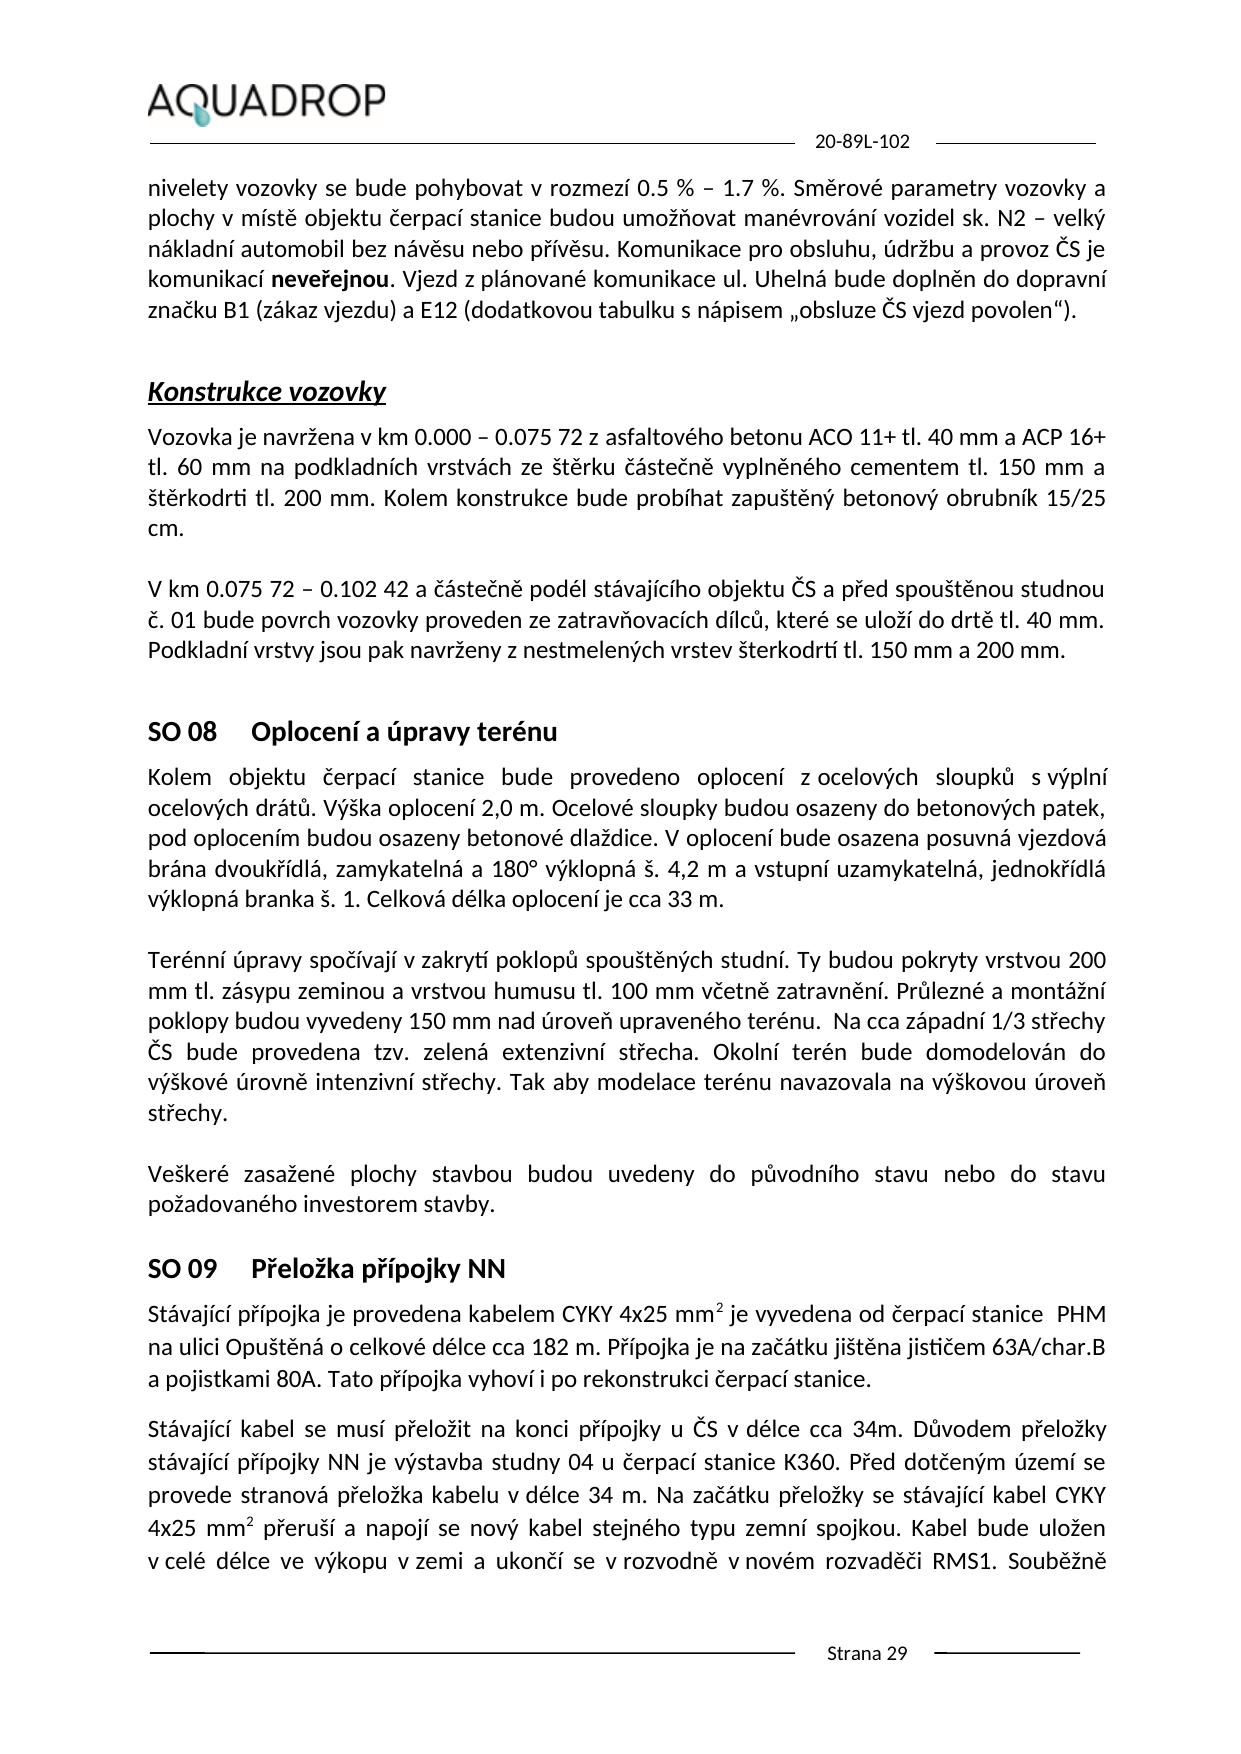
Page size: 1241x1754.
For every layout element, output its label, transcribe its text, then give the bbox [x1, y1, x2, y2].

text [148, 150, 1107, 325]
text SO 09 Přeložka přípojky NN [148, 1250, 1107, 1285]
text Konstrukce vozovky [148, 373, 1107, 408]
text Veškeré zasažené plochy stavbou budou uvedeny do původního stavu nebo do stavu požadovaného investorem stavby. [148, 1158, 1107, 1219]
text V km 0.075 72 – 0.102 42 a částečně podél stávajícího objektu ČS a před spouštěnou studnou č. 01 bude povrch vozovky proveden ze zatravňovacích dílců, které se uloží do drtě tl. 40 mm. Podkladní vrstvy jsou pak navrženy z nestmelených vrstev šterkodrtí tl. 150 mm a 200 mm. [148, 573, 1107, 665]
picture [147, 84, 386, 127]
text Terénní úpravy spočívají v zakrytí poklopů spouštěných studní. Ty budou pokryty vrstvou 200 mm tl. zásypu zeminou a vrstvou humusu tl. 100 mm včetně zatravnění. Průlezné a montážní poklopy budou vyvedeny 150 mm nad úroveň upraveného terénu. Na cca západní 1/3 střechy ČS bude provedena tzv. zelená extenzivní střecha. Okolní terén bude domodelován do výškové úrovně intenzivní střechy. Tak aby modelace terénu navazovala na výškovou úroveň střechy. [148, 944, 1107, 1128]
text Stávající přípojka je provedena kabelem CYKY 4x25 mm2 je vyvedena od čerpací stanice PHM na ulici Opuštěná o celkové délce cca 182 m. Přípojka je na začátku jištěna jističem 63A/char.B a pojistkami 80A. Tato přípojka vyhoví i po rekonstrukci čerpací stanice. [148, 1298, 1107, 1394]
text SO 08 Oplocení a úpravy terénu [148, 713, 1107, 749]
text Kolem objektu čerpací stanice bude provedeno oplocení z ocelových sloupků s výplní ocelových drátů. Výška oplocení 2,0 m. Ocelové sloupky budou osazeny do betonových patek, pod oplocením budou osazeny betonové dlaždice. V oplocení bude osazena posuvná vjezdová brána dvoukřídlá, zamykatelná a 180° výklopná š. 4,2 m a vstupní uzamykatelná, jednokřídlá výklopná branka š. 1. Celková délka oplocení je cca 33 m. [148, 761, 1107, 914]
text Vozovka je navržena v km 0.000 – 0.075 72 z asfaltového betonu ACO 11+ tl. 40 mm a ACP 16+ tl. 60 mm na podkladních vrstvách ze štěrku částečně vyplněného cementem tl. 150 mm a štěrkodrti tl. 200 mm. Kolem konstrukce bude probíhat zapuštěný betonový obrubník 15/25 cm. [148, 421, 1107, 543]
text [148, 1413, 1107, 1575]
